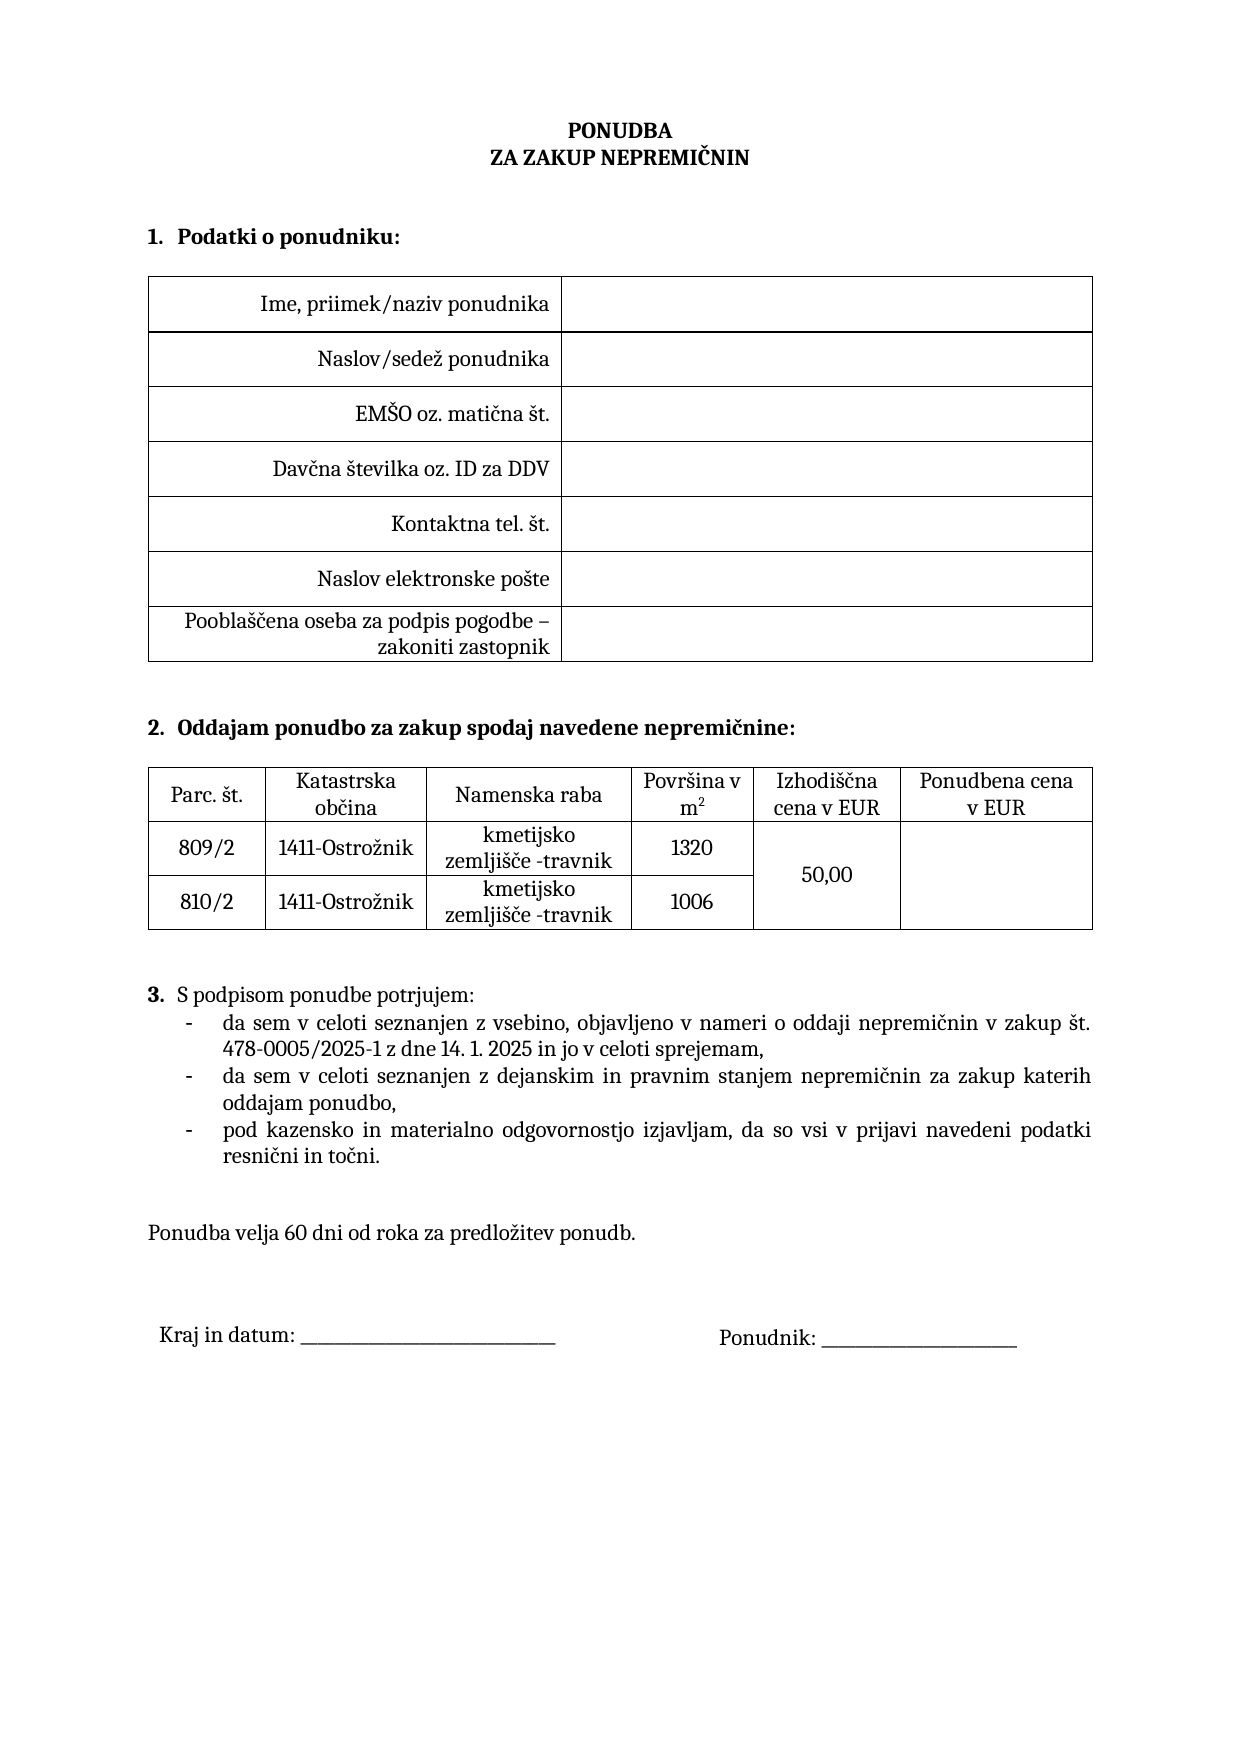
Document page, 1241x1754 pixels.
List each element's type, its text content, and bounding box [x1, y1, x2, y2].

table_header Ime, priimek/naziv ponudnika [149, 277, 561, 331]
table_cell Davčna številka oz. ID za DDV [149, 442, 561, 496]
table_cell kmetijsko zemljišče -travnik [427, 822, 631, 875]
table_cell Naslov elektronske pošte [149, 552, 561, 606]
table_cell [562, 497, 1092, 551]
table_cell [562, 552, 1092, 606]
table_cell 809/2 [149, 822, 265, 875]
table_cell [562, 387, 1092, 441]
table_cell [901, 822, 1092, 928]
table_header Parc. št. [149, 768, 265, 821]
list da sem v celoti seznanjen z dejanskim in pravnim stanjem nepremičnin za zakup katerih oddajam ponudbo, [185, 1062, 1092, 1116]
table_header Površina v m2 [632, 768, 753, 821]
text Ponudba velja 60 dni od roka za predložitev ponudb. [148, 1220, 1092, 1247]
table_cell 50,00 [754, 822, 900, 928]
list pod kazensko in materialno odgovornostjo izjavljam, da so vsi v prijavi navedeni podatki resnični in točni. [185, 1116, 1092, 1169]
text PONUDBA [148, 118, 1092, 144]
table_header Izhodiščna cena v EUR [754, 768, 900, 821]
table_cell 810/2 [149, 876, 265, 928]
table_header Namenska raba [427, 768, 631, 821]
list Oddajam ponudbo za zakup spodaj navedene nepremičnine: [148, 714, 1092, 741]
table_cell [562, 333, 1092, 386]
list Podatki o ponudniku: [148, 223, 1092, 250]
table_header Kraj in datum: ______________________________ [148, 1271, 602, 1375]
table_cell Pooblaščena oseba za podpis pogodbe – zakoniti zastopnik [149, 607, 561, 661]
table_cell 1006 [632, 876, 753, 928]
table_cell 1411-Ostrožnik [266, 876, 426, 928]
table_cell [562, 607, 1092, 661]
text ZA ZAKUP NEPREMIČNIN [148, 144, 1092, 171]
table_cell Kontaktna tel. št. [149, 497, 561, 551]
list da sem v celoti seznanjen z vsebino, objavljeno v nameri o oddaji nepremičnin v zakup št. 478-0005/2025-1 z dne 14. 1. 2025 in jo v celoti sprejemam, [185, 1008, 1092, 1062]
list S podpisom ponudbe potrjujem: [148, 982, 1092, 1008]
table_header Ponudnik: _______________________ [602, 1271, 1056, 1375]
table_cell 1411-Ostrožnik [266, 822, 426, 875]
table_cell Naslov/sedež ponudnika [149, 333, 561, 386]
table_header [562, 277, 1092, 331]
table_cell kmetijsko zemljišče -travnik [427, 876, 631, 928]
table_cell 1320 [632, 822, 753, 875]
table_cell [562, 442, 1092, 496]
table_header Ponudbena cena v EUR [901, 768, 1092, 821]
table_header Katastrska občina [266, 768, 426, 821]
table_cell EMŠO oz. matična št. [149, 387, 561, 441]
